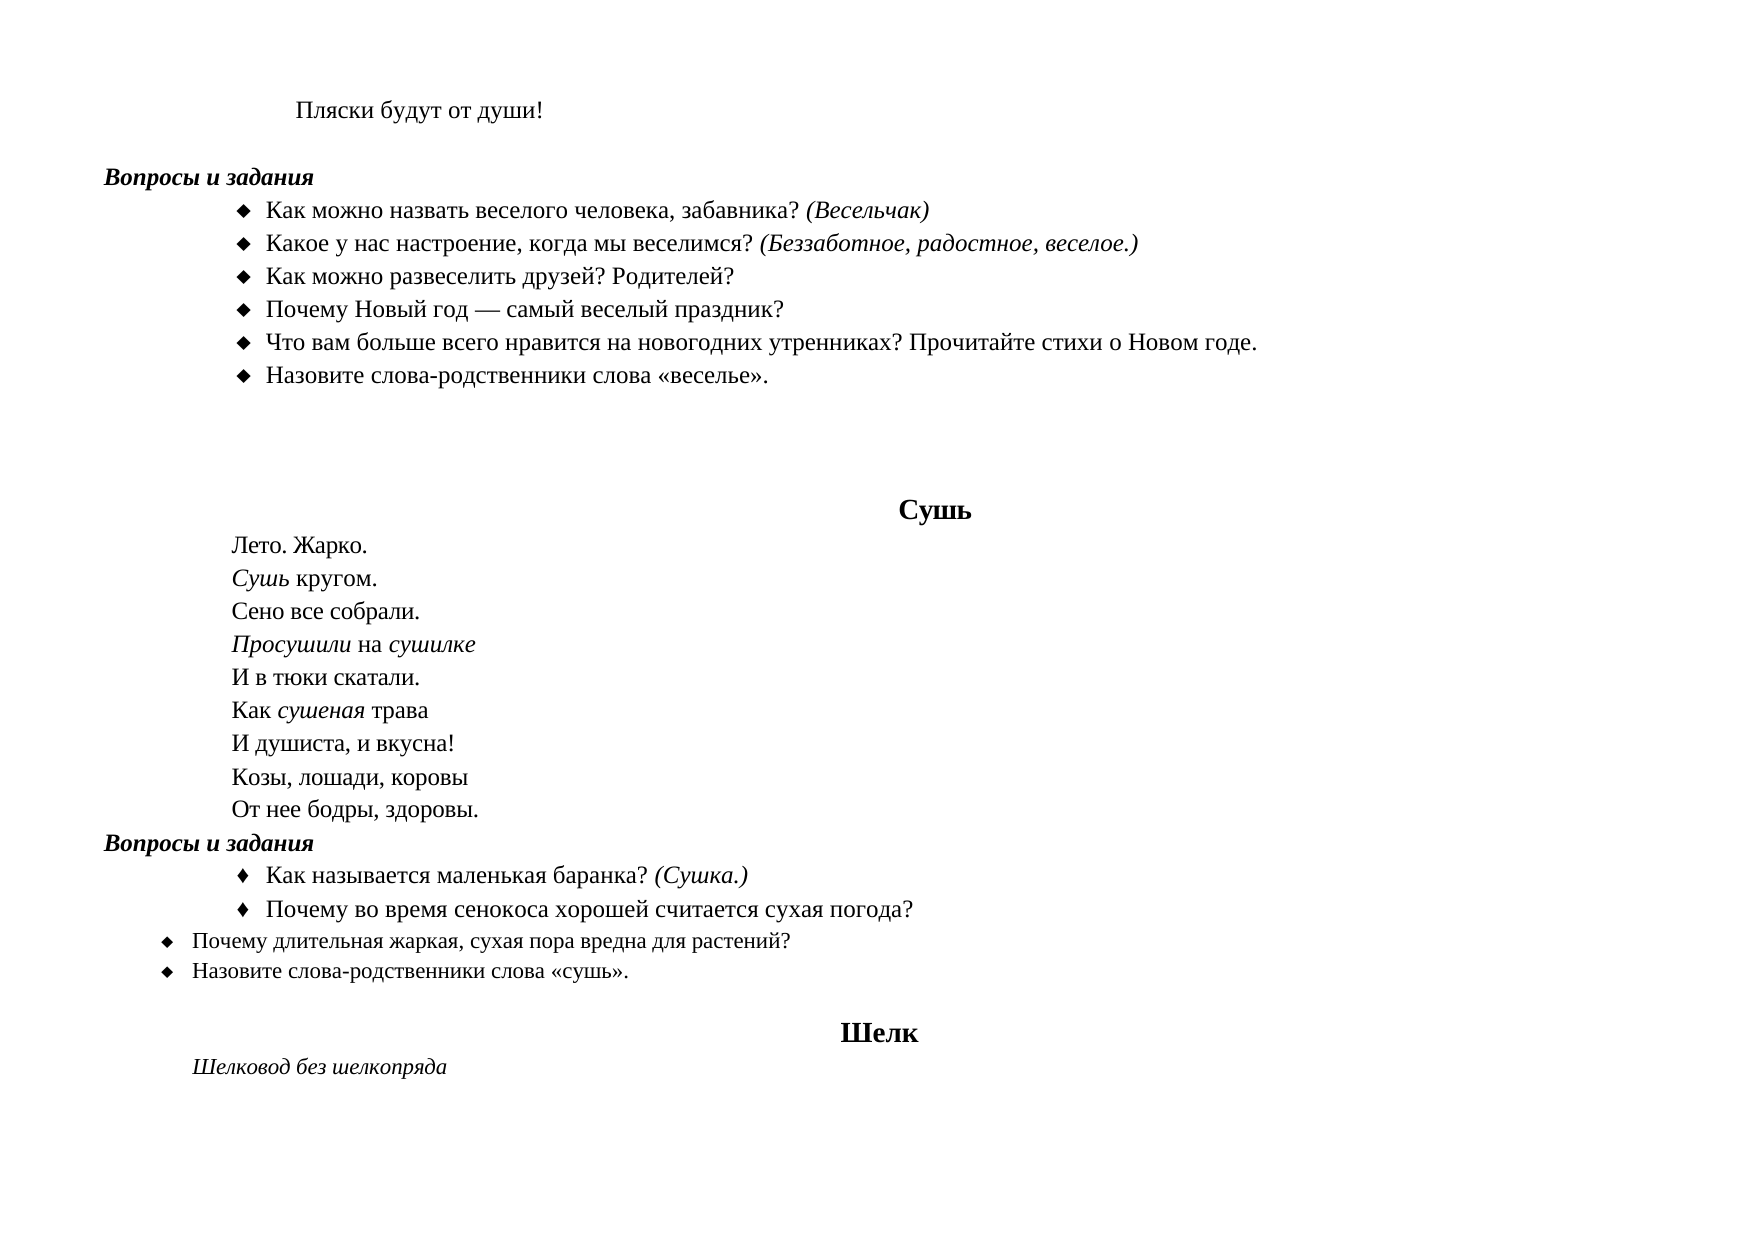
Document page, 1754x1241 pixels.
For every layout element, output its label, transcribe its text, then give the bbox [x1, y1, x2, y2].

text И душиста, и вкусна! [231, 728, 1378, 757]
list Какое у нас настроение, когда мы веселимся? (Беззаботное, радостное, веселое.) [119, 228, 1626, 256]
text Как сушеная трава [231, 696, 1378, 724]
list Что вам больше всего нравится на новогодних утренниках? Прочитайте стихи о Новом годе. [119, 327, 1639, 356]
list Почему длительная жаркая, сухая пора вредна для растений? [44, 927, 1639, 953]
list Почему Новый год — самый веселый праздник? [119, 294, 1639, 322]
text Вопросы и задания [72, 828, 1378, 856]
text Пляски будут от души! [295, 96, 1626, 124]
text Сушь кругом. [231, 563, 1378, 592]
list Как можно развеселить друзей? Родителей? [119, 261, 1639, 289]
text Шелковод без шелкопряда [192, 1053, 1471, 1079]
text Козы, лошади, коровы [231, 762, 1378, 790]
list Как можно назвать веселого человека, забавника? (Весельчак) [119, 195, 1626, 223]
text Шелк [120, 1015, 1639, 1048]
text Сушь [231, 492, 1639, 525]
text Просушили на сушилке [231, 629, 1378, 658]
text Сено все собрали. [231, 596, 1378, 625]
text От нее бодры, здоровы. [231, 794, 1378, 823]
list Почему во время сенокоса хорошей считается сухая погода? [44, 894, 1639, 922]
list Назовите слова-родственники слова «сушь». [44, 957, 1639, 983]
text Лето. Жарко. [231, 530, 1639, 559]
list Как называется маленькая баранка? (Сушка.) [44, 861, 1639, 889]
list Назовите слова-родственники слова «веселье». [119, 360, 1639, 388]
text Вопросы и задания [92, 162, 1626, 190]
text И в тюки скатали. [231, 662, 1378, 691]
